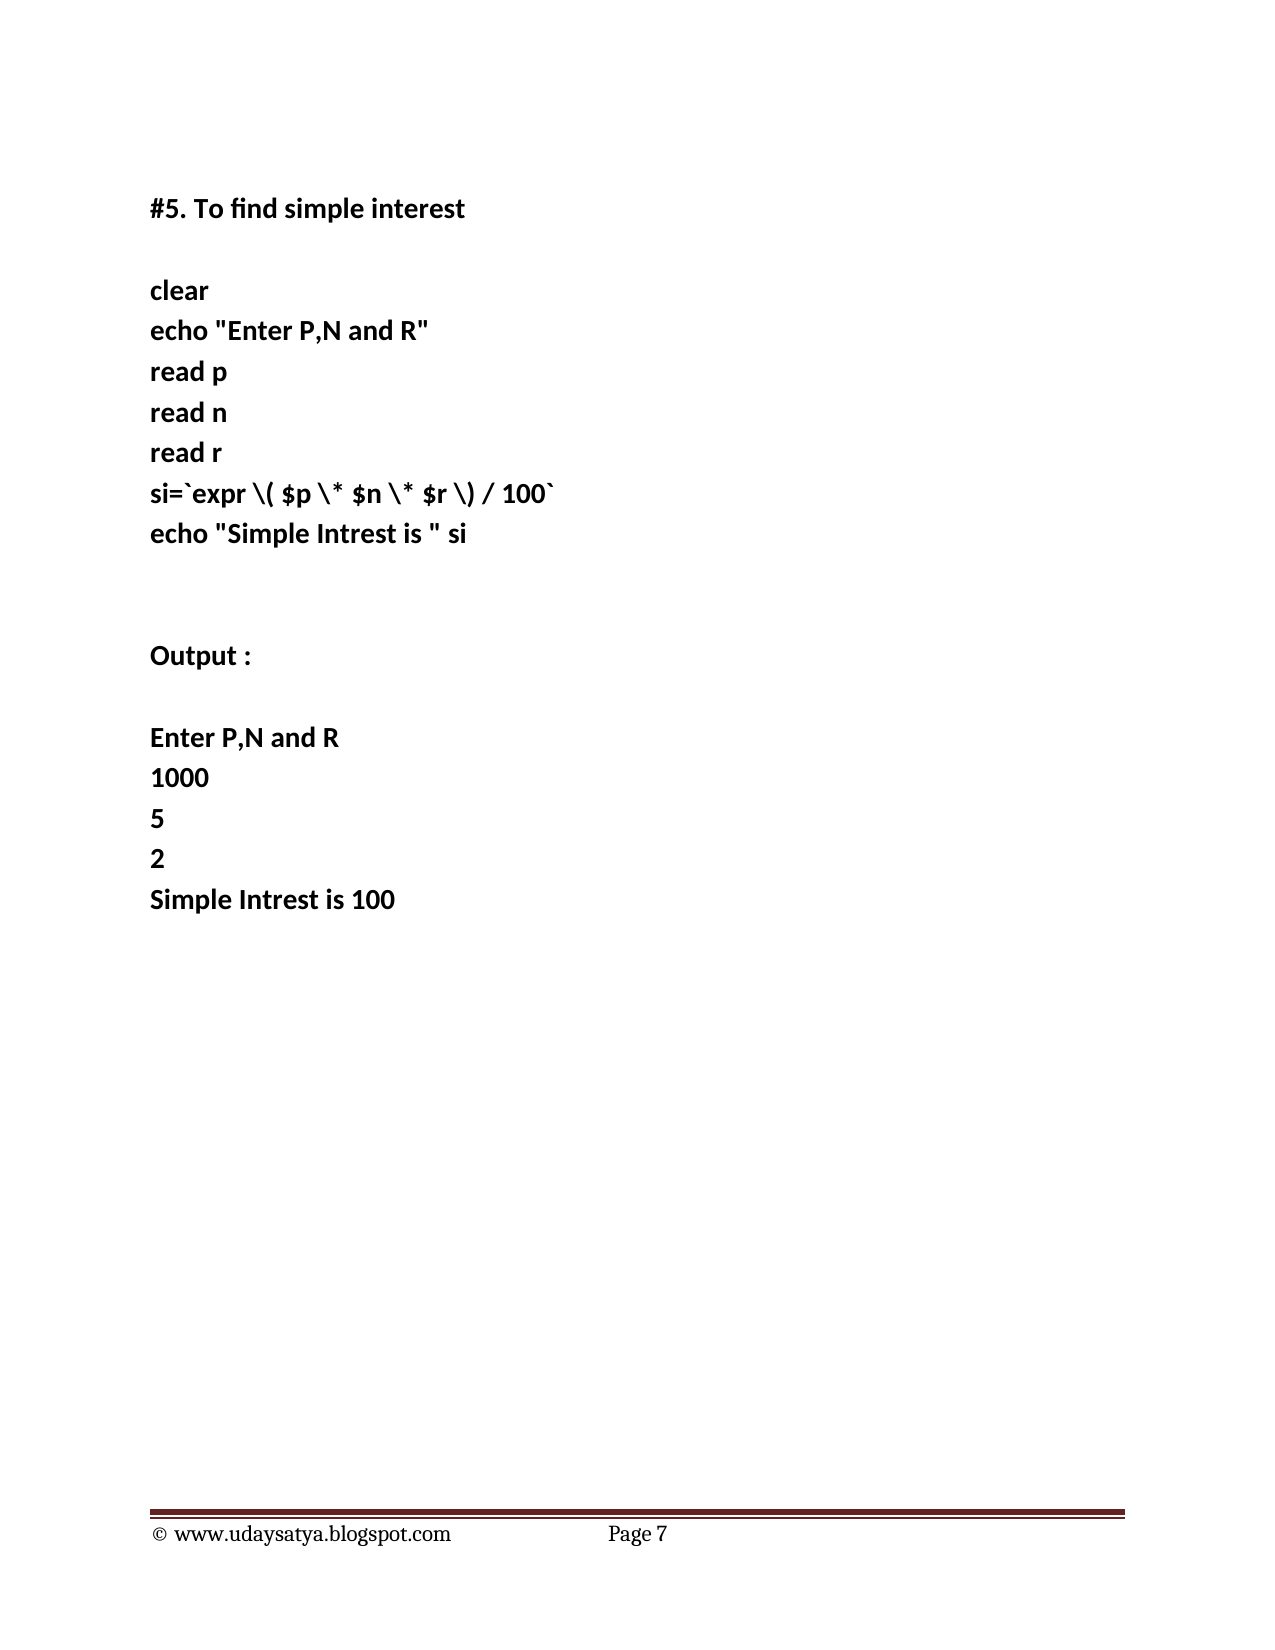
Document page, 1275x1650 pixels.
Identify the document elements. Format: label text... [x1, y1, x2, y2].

text 2 [150, 841, 1125, 876]
text 5 [150, 800, 1125, 836]
text echo "Enter P,N and R" [150, 312, 1125, 348]
text Simple Intrest is 100 [150, 881, 1125, 917]
text read r [150, 434, 1125, 470]
text echo "Simple Intrest is " si [150, 516, 1125, 551]
text Enter P,N and R [150, 719, 1125, 754]
text Output : [150, 637, 1125, 673]
text 1000 [150, 759, 1125, 795]
text #5. To find simple interest [150, 191, 1125, 226]
text read p [150, 353, 1125, 389]
text si=`expr \( $p \* $n \* $r \) / 100` [150, 475, 1125, 511]
text clear [150, 272, 1125, 307]
text read n [150, 394, 1125, 429]
